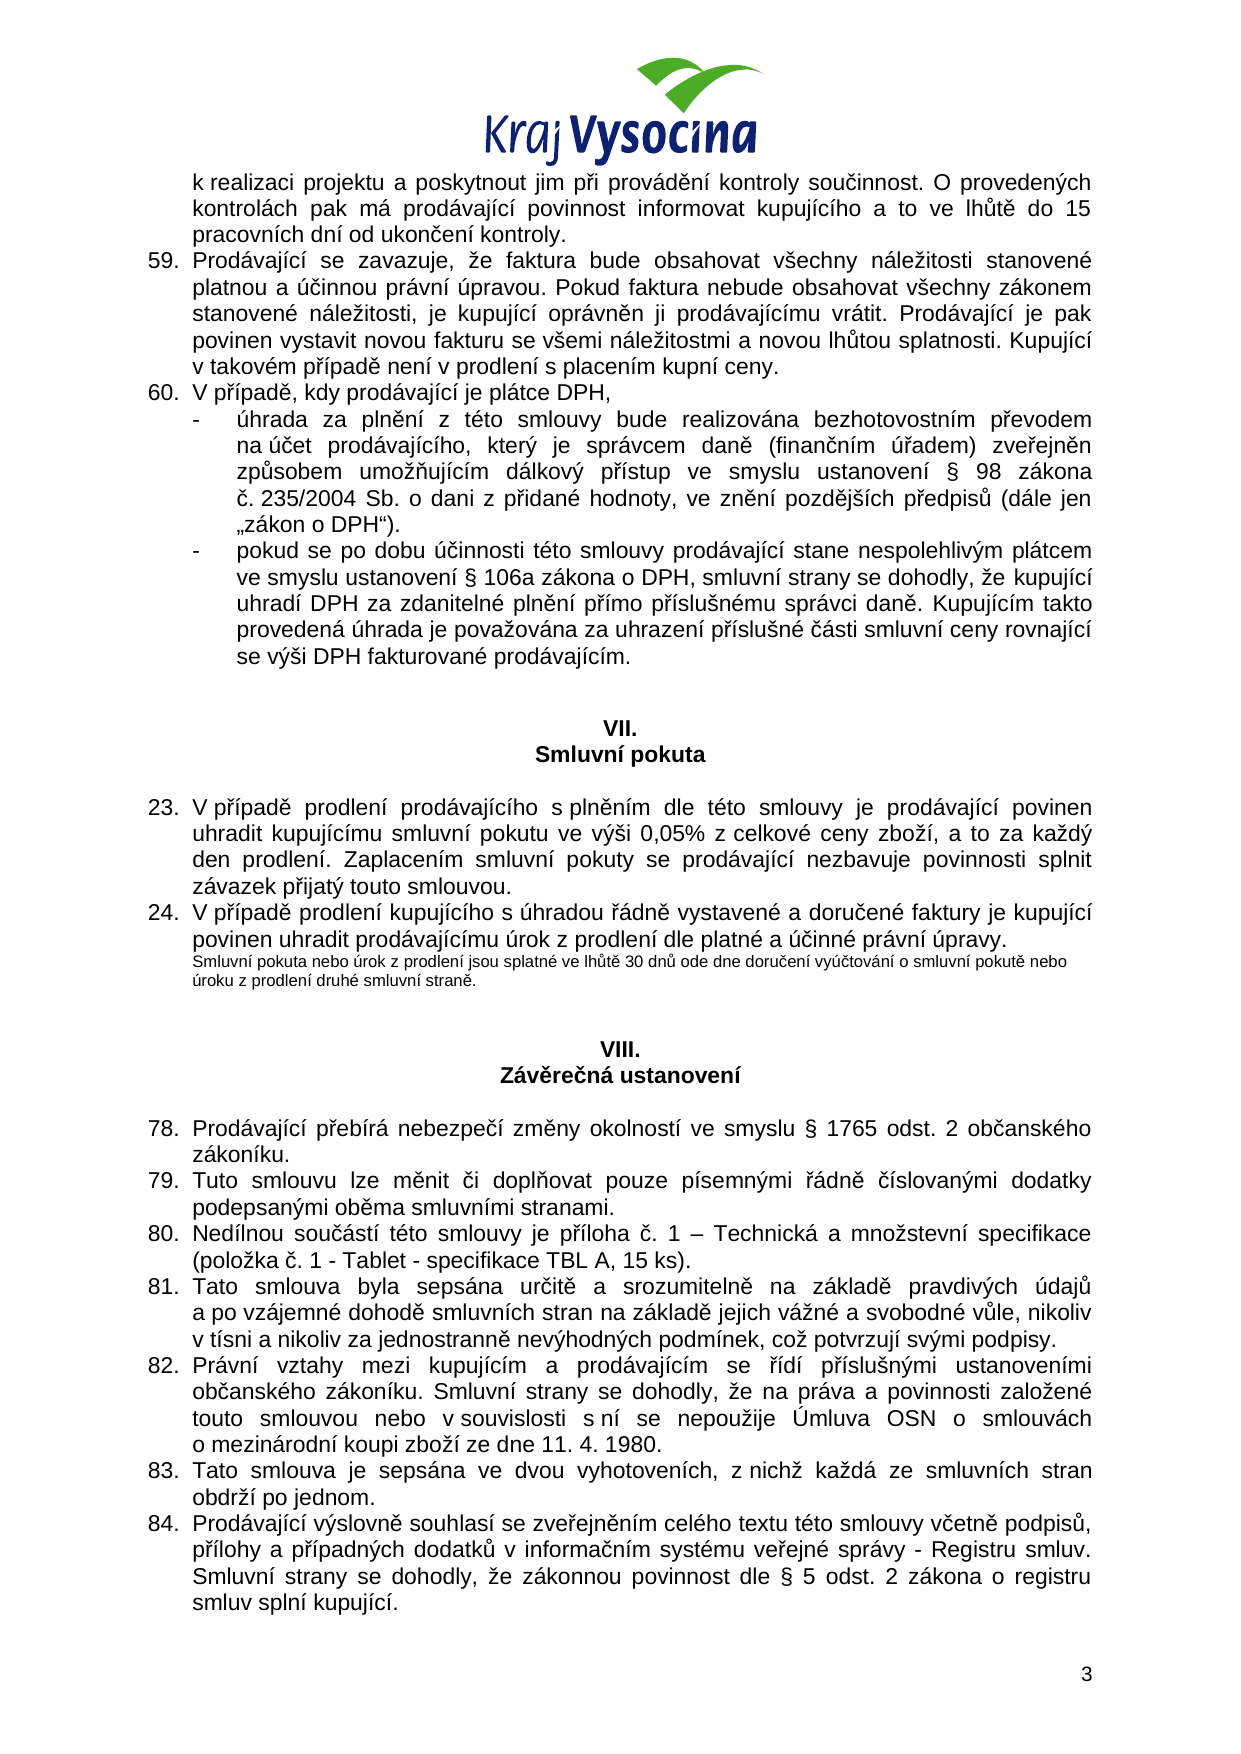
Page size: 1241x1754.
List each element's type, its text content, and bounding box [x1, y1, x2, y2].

list V případě, kdy prodávající je plátce DPH, [148, 379, 1092, 406]
text VIII. [148, 1036, 1092, 1062]
text - úhrada za plnění z této smlouvy bude realizována bezhotovostním převodem na účet prodávajícího, který je správcem daně (finančním úřadem) zveřejněn způsobem umožňujícím dálkový přístup ve smyslu ustanovení § 98 zákona č. 235/2004 Sb. o dani z přidané hodnoty, ve znění pozdějších předpisů (dále jen „zákon o DPH“). [192, 406, 1092, 537]
text - pokud se po dobu účinnosti této smlouvy prodávající stane nespolehlivým plátcem ve smyslu ustanovení § 106a zákona o DPH, smluvní strany se dohodly, že kupující uhradí DPH za zdanitelné plnění přímo příslušnému správci daně. Kupujícím takto provedená úhrada je považována za uhrazení příslušné části smluvní ceny rovnající se výši DPH fakturované prodávajícím. [192, 537, 1092, 669]
text Závěrečná ustanovení [148, 1062, 1092, 1088]
list V případě prodlení kupujícího s úhradou řádně vystavené a doručené faktury je kupující povinen uhradit prodávajícímu úrok z prodlení dle platné a účinné právní úpravy. [148, 899, 1092, 952]
list Prodávající se zavazuje, že faktura bude obsahovat všechny náležitosti stanovené platnou a účinnou právní úpravou. Pokud faktura nebude obsahovat všechny zákonem stanovené náležitosti, je kupující oprávněn ji prodávajícímu vrátit. Prodávající je pak povinen vystavit novou fakturu se všemi náležitostmi a novou lhůtou splatnosti. Kupující v takovém případě není v prodlení s placením kupní ceny. [148, 247, 1092, 379]
list Smluvní pokuta nebo úrok z prodlení jsou splatné ve lhůtě 30 dnů ode dne doručení vyúčtování o smluvní pokutě nebo úroku z prodlení druhé smluvní straně. [192, 952, 1092, 990]
list V případě prodlení prodávajícího s plněním dle této smlouvy je prodávající povinen uhradit kupujícímu smluvní pokutu ve výši 0,05% z celkové ceny zboží, a to za každý den prodlení. Zaplacením smluvní pokuty se prodávající nezbavuje povinnosti splnit závazek přijatý touto smlouvou. [148, 794, 1092, 899]
text VII. [148, 715, 1092, 741]
list Tuto smlouvu lze měnit či doplňovat pouze písemnými řádně číslovanými dodatky podepsanými oběma smluvními stranami. [148, 1167, 1092, 1220]
text Smluvní pokuta [148, 741, 1092, 767]
list Tato smlouva byla sepsána určitě a srozumitelně na základě pravdivých údajů a po vzájemné dohodě smluvních stran na základě jejich vážné a svobodné vůle, nikoliv v tísni a nikoliv za jednostranně nevýhodných podmínek, což potvrzují svými podpisy. [148, 1273, 1092, 1352]
list Prodávající přebírá nebezpečí změny okolností ve smyslu § 1765 odst. 2 občanského zákoníku. [148, 1115, 1092, 1167]
list Právní vztahy mezi kupujícím a prodávajícím se řídí příslušnými ustanoveními občanského zákoníku. Smluvní strany se dohodly, že na práva a povinnosti založené touto smlouvou nebo v souvislosti s ní se nepoužije Úmluva OSN o smlouvách o mezinárodní koupi zboží ze dne 11. 4. 1980. [148, 1352, 1092, 1457]
list Prodávající výslovně souhlasí se zveřejněním celého textu této smlouvy včetně podpisů, přílohy a případných dodatků v informačním systému veřejné správy - Registru smluv. Smluvní strany se dohodly, že zákonnou povinnost dle § 5 odst. 2 zákona o registru smluv splní kupující. [148, 1510, 1092, 1616]
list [148, 168, 1092, 247]
list Nedílnou součástí této smlouvy je příloha č. 1 – Technická a množstevní specifikace (položka č. 1 - Tablet - specifikace TBL A, 15 ks). [148, 1220, 1092, 1273]
list Tato smlouva je sepsána ve dvou vyhotoveních, z nichž každá ze smluvních stran obdrží po jednom. [148, 1457, 1092, 1510]
